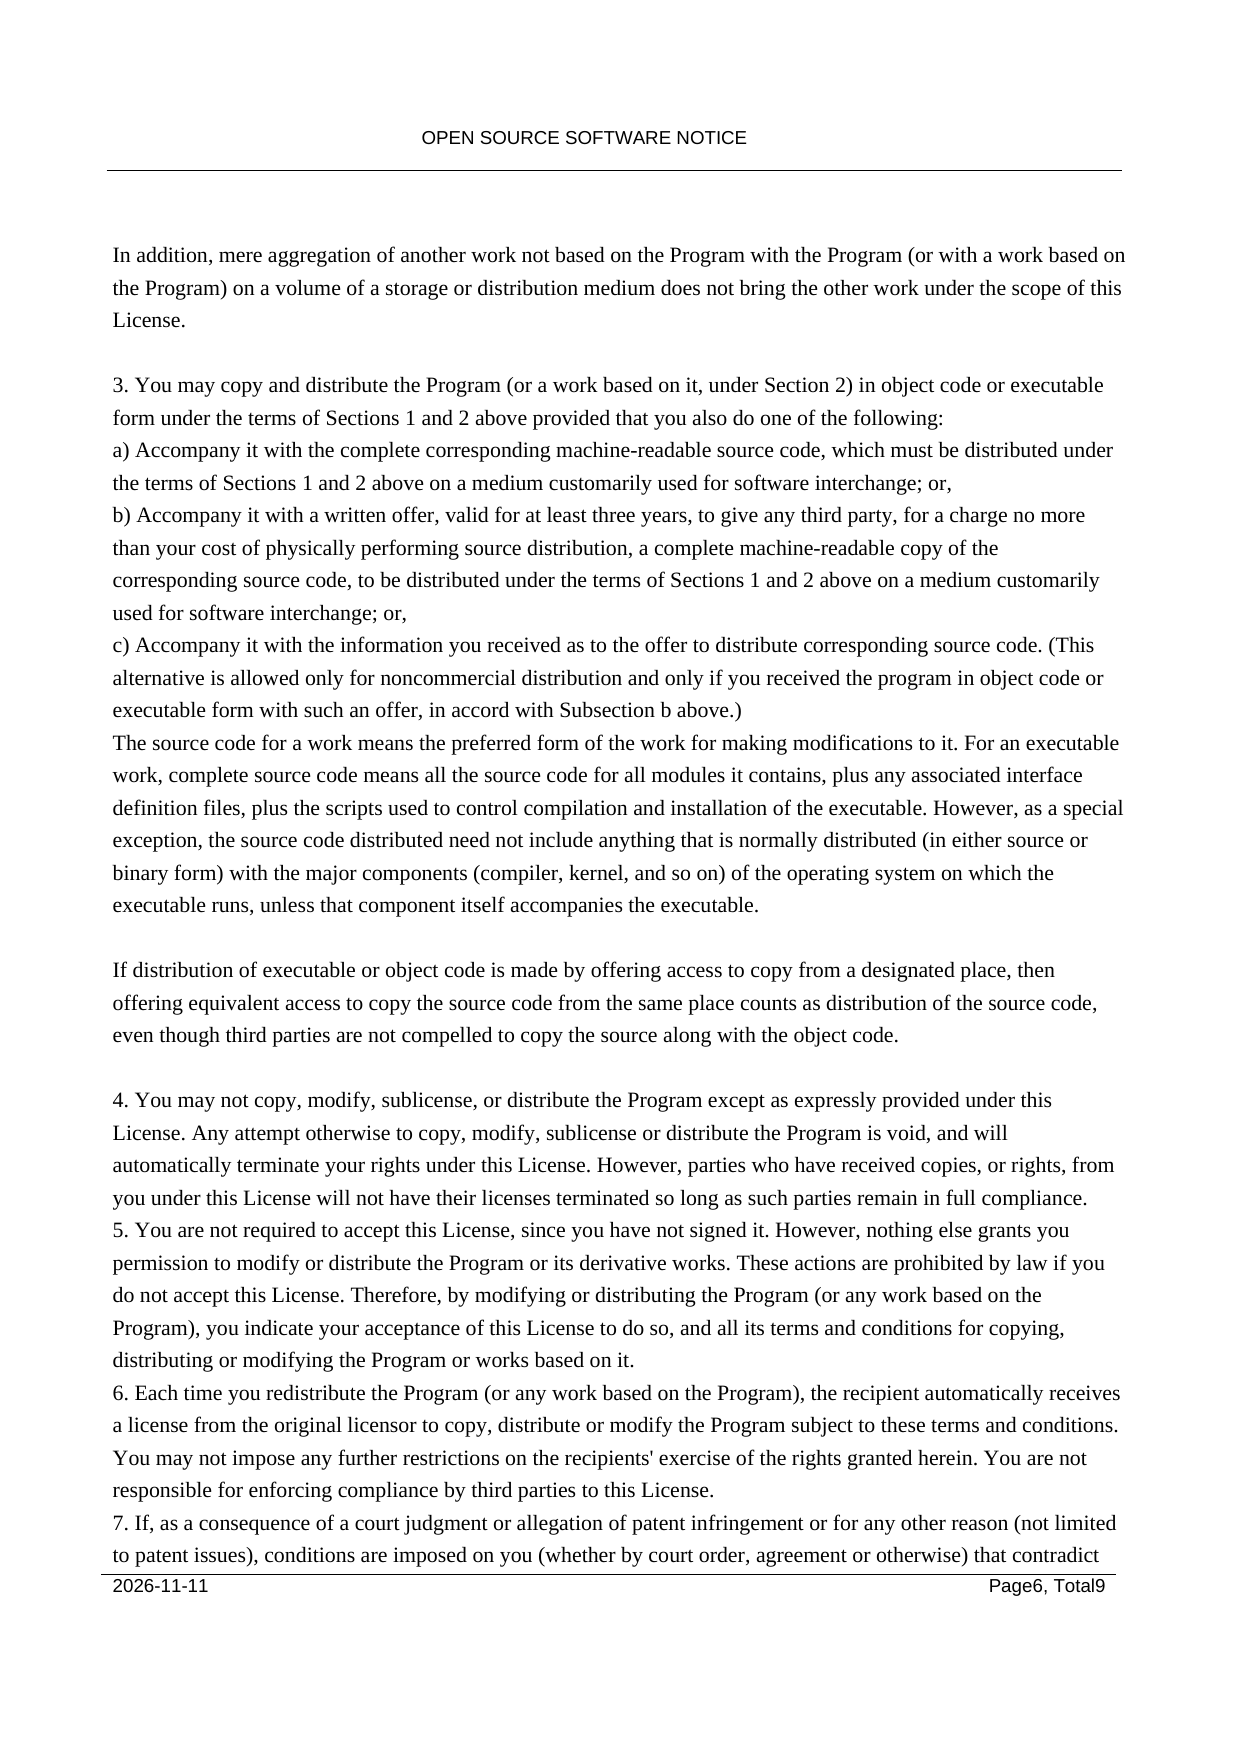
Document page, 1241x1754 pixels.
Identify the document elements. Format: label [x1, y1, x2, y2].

text [112, 206, 1128, 1571]
